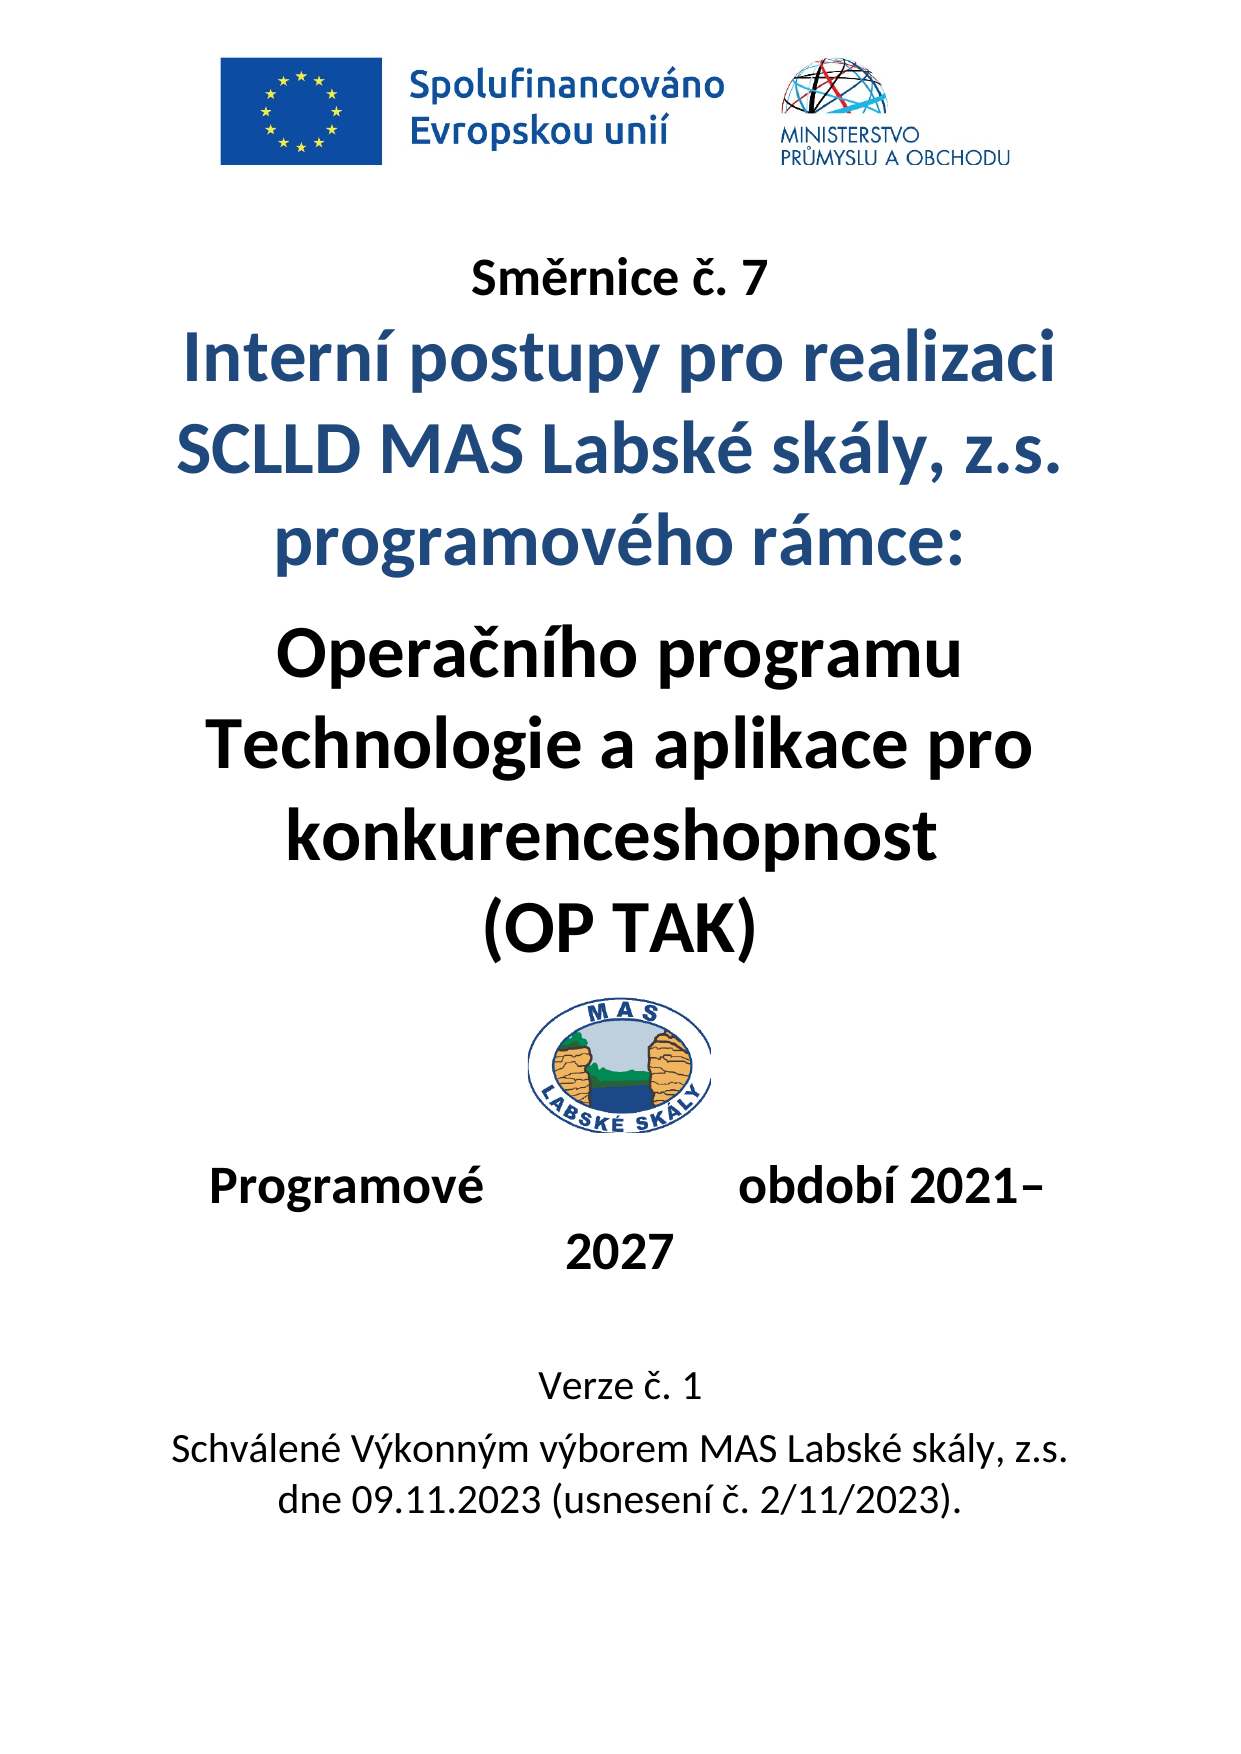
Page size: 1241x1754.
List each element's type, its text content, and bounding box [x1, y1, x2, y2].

picture [217, 55, 1014, 165]
text Operačního programu Technologie a aplikace pro konkurenceshopnost (OP TAK) [148, 604, 1093, 971]
text Verze č. 1 [148, 1359, 1093, 1409]
text Schválené Výkonným výborem MAS Labské skály, z.s. dne 09.11.2023 (usnesení č. 2/11/2023). [148, 1422, 1093, 1524]
text Programové období 2021–2027 [148, 1151, 1093, 1283]
text Interní postupy pro realizaci SCLLD MAS Labské skály, z.s. programového rámce: [148, 309, 1093, 584]
text Směrnice č. 7 [148, 243, 1093, 309]
picture [526, 997, 711, 1132]
